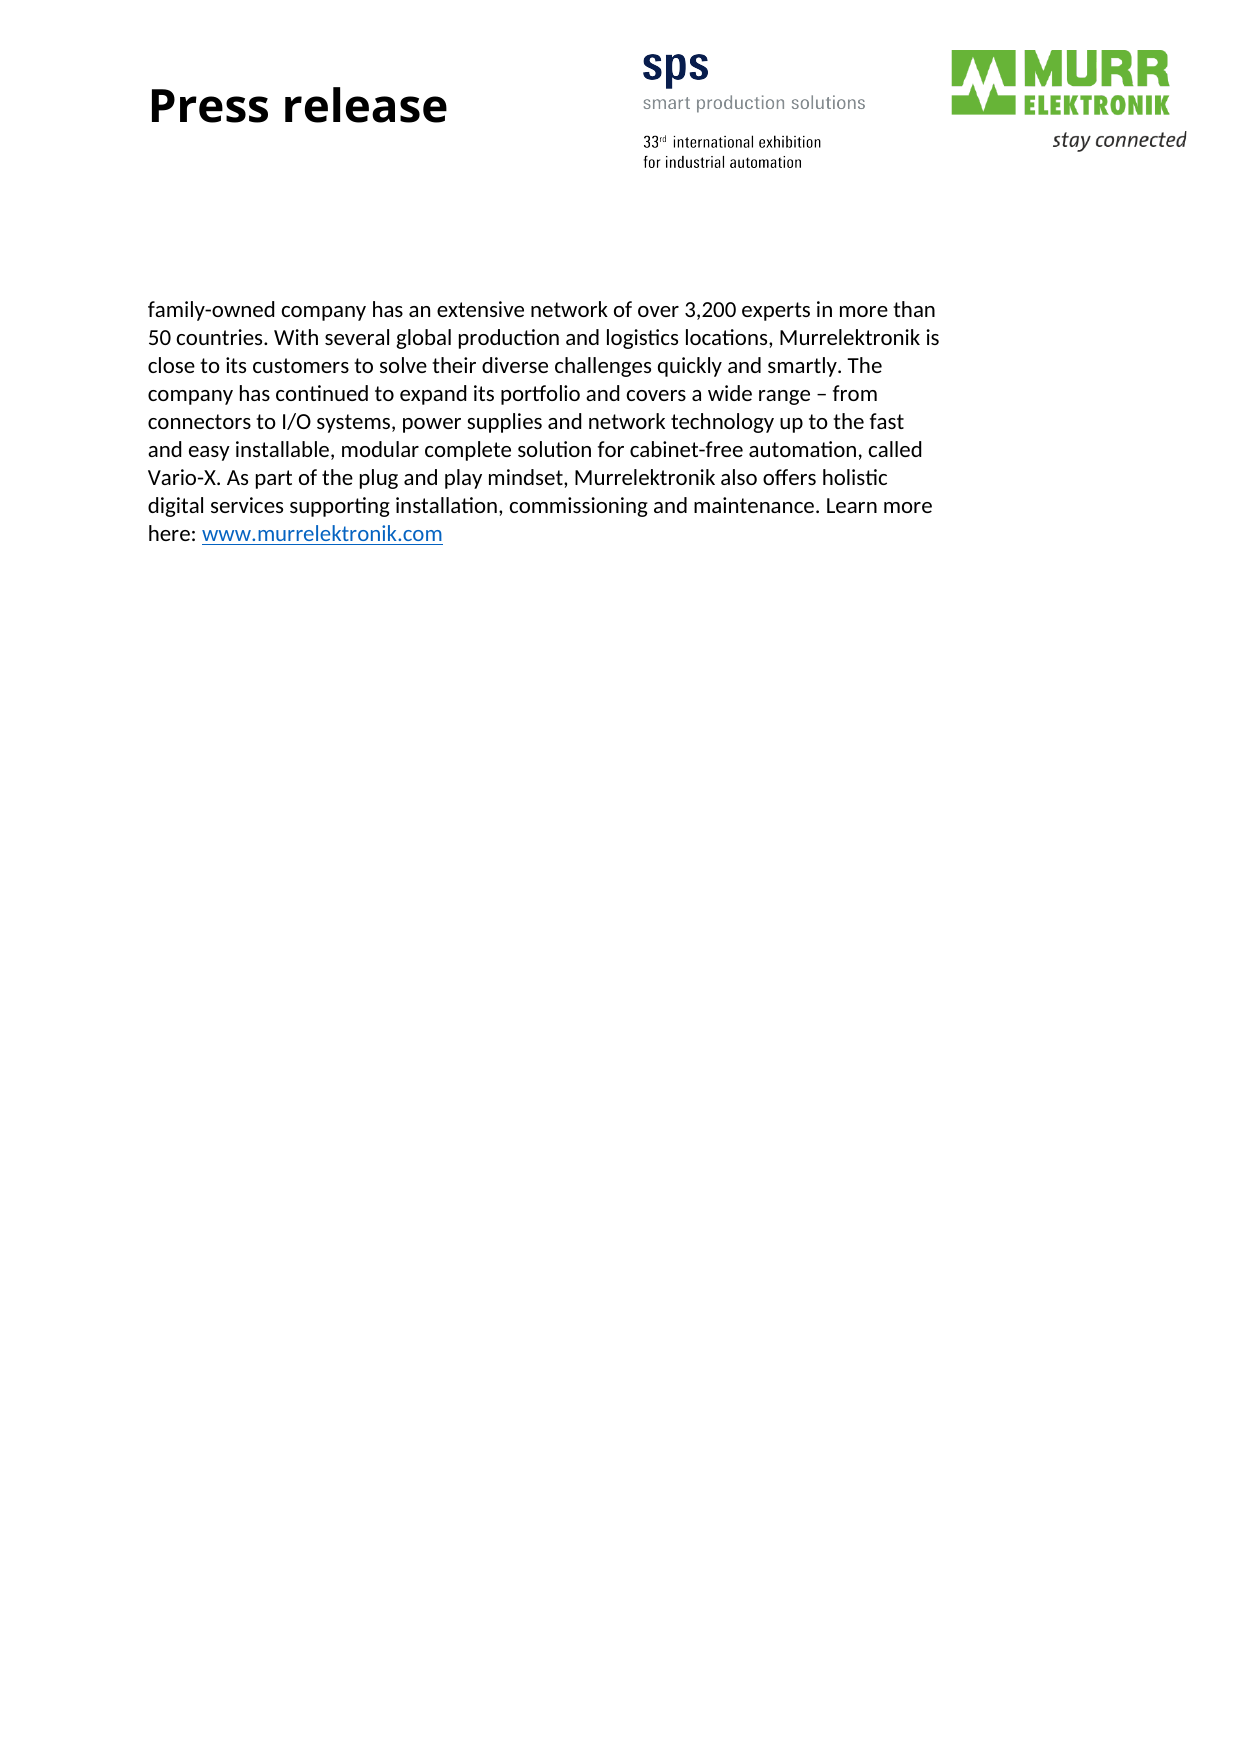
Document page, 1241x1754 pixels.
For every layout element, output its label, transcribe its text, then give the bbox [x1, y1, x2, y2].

picture [643, 54, 865, 168]
picture [951, 50, 1187, 152]
